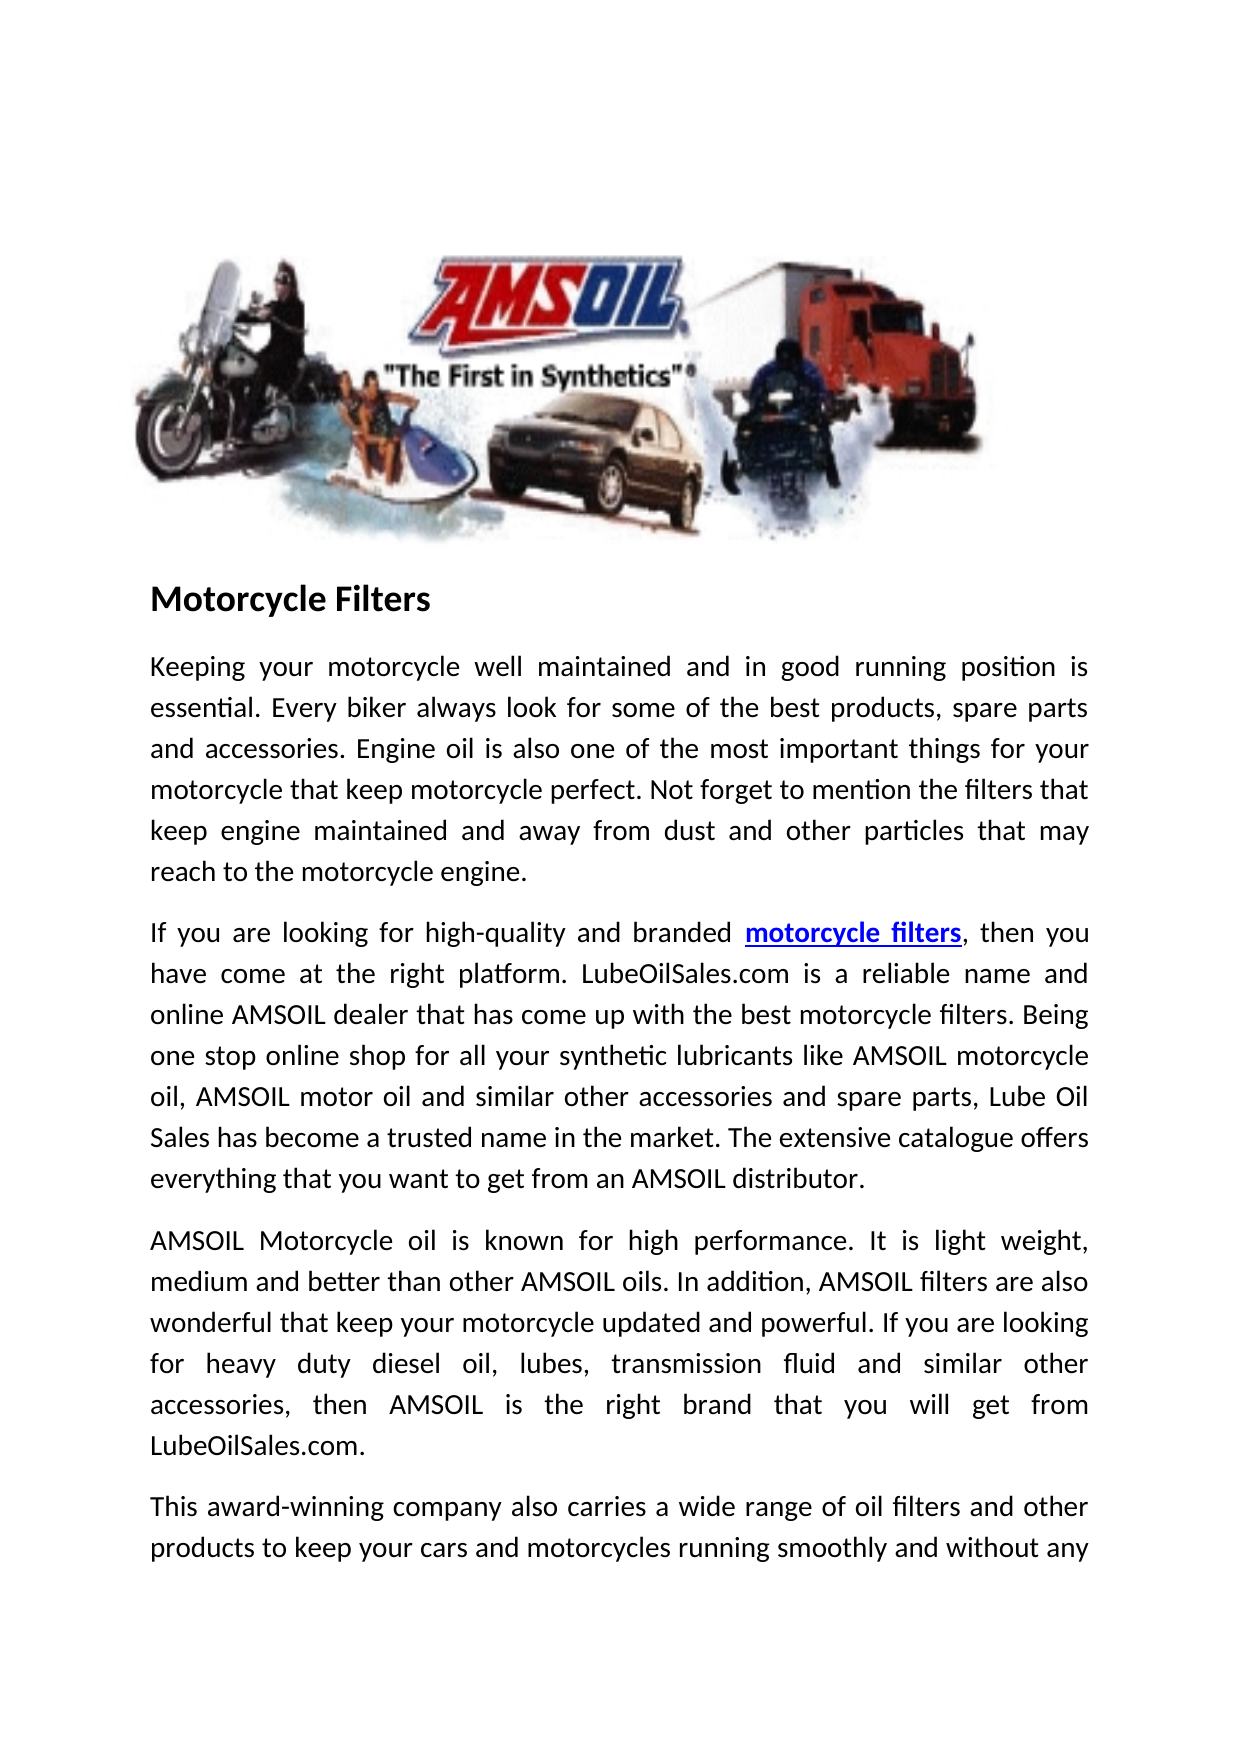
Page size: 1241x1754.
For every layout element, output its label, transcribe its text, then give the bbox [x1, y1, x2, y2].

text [150, 1488, 1090, 1565]
text Motorcycle Filters [150, 371, 1090, 620]
text Keeping your motorcycle well maintained and in good running position is essential. Every biker always look for some of the best products, spare parts and accessories. Engine oil is also one of the most important things for your motorcycle that keep motorcycle perfect. Not forget to mention the filters that keep engine maintained and away from dust and other particles that may reach to the motorcycle engine. [150, 648, 1090, 888]
text If you are looking for high-quality and branded motorcycle filters, then you have come at the right platform. LubeOilSales.com is a reliable name and online AMSOIL dealer that has come up with the best motorcycle filters. Being one stop online shop for all your synthetic lubricants like AMSOIL motorcycle oil, AMSOIL motor oil and similar other accessories and spare parts, Lube Oil Sales has become a trusted name in the market. The extensive catalogue offers everything that you want to get from an AMSOIL distributor. [150, 914, 1090, 1196]
text AMSOIL Motorcycle oil is known for high performance. It is light weight, medium and better than other AMSOIL oils. In addition, AMSOIL filters are also wonderful that keep your motorcycle updated and powerful. If you are looking for heavy duty diesel oil, lubes, transmission fluid and similar other accessories, then AMSOIL is the right brand that you will get from LubeOilSales.com. [150, 1222, 1090, 1462]
picture [103, 254, 1022, 547]
